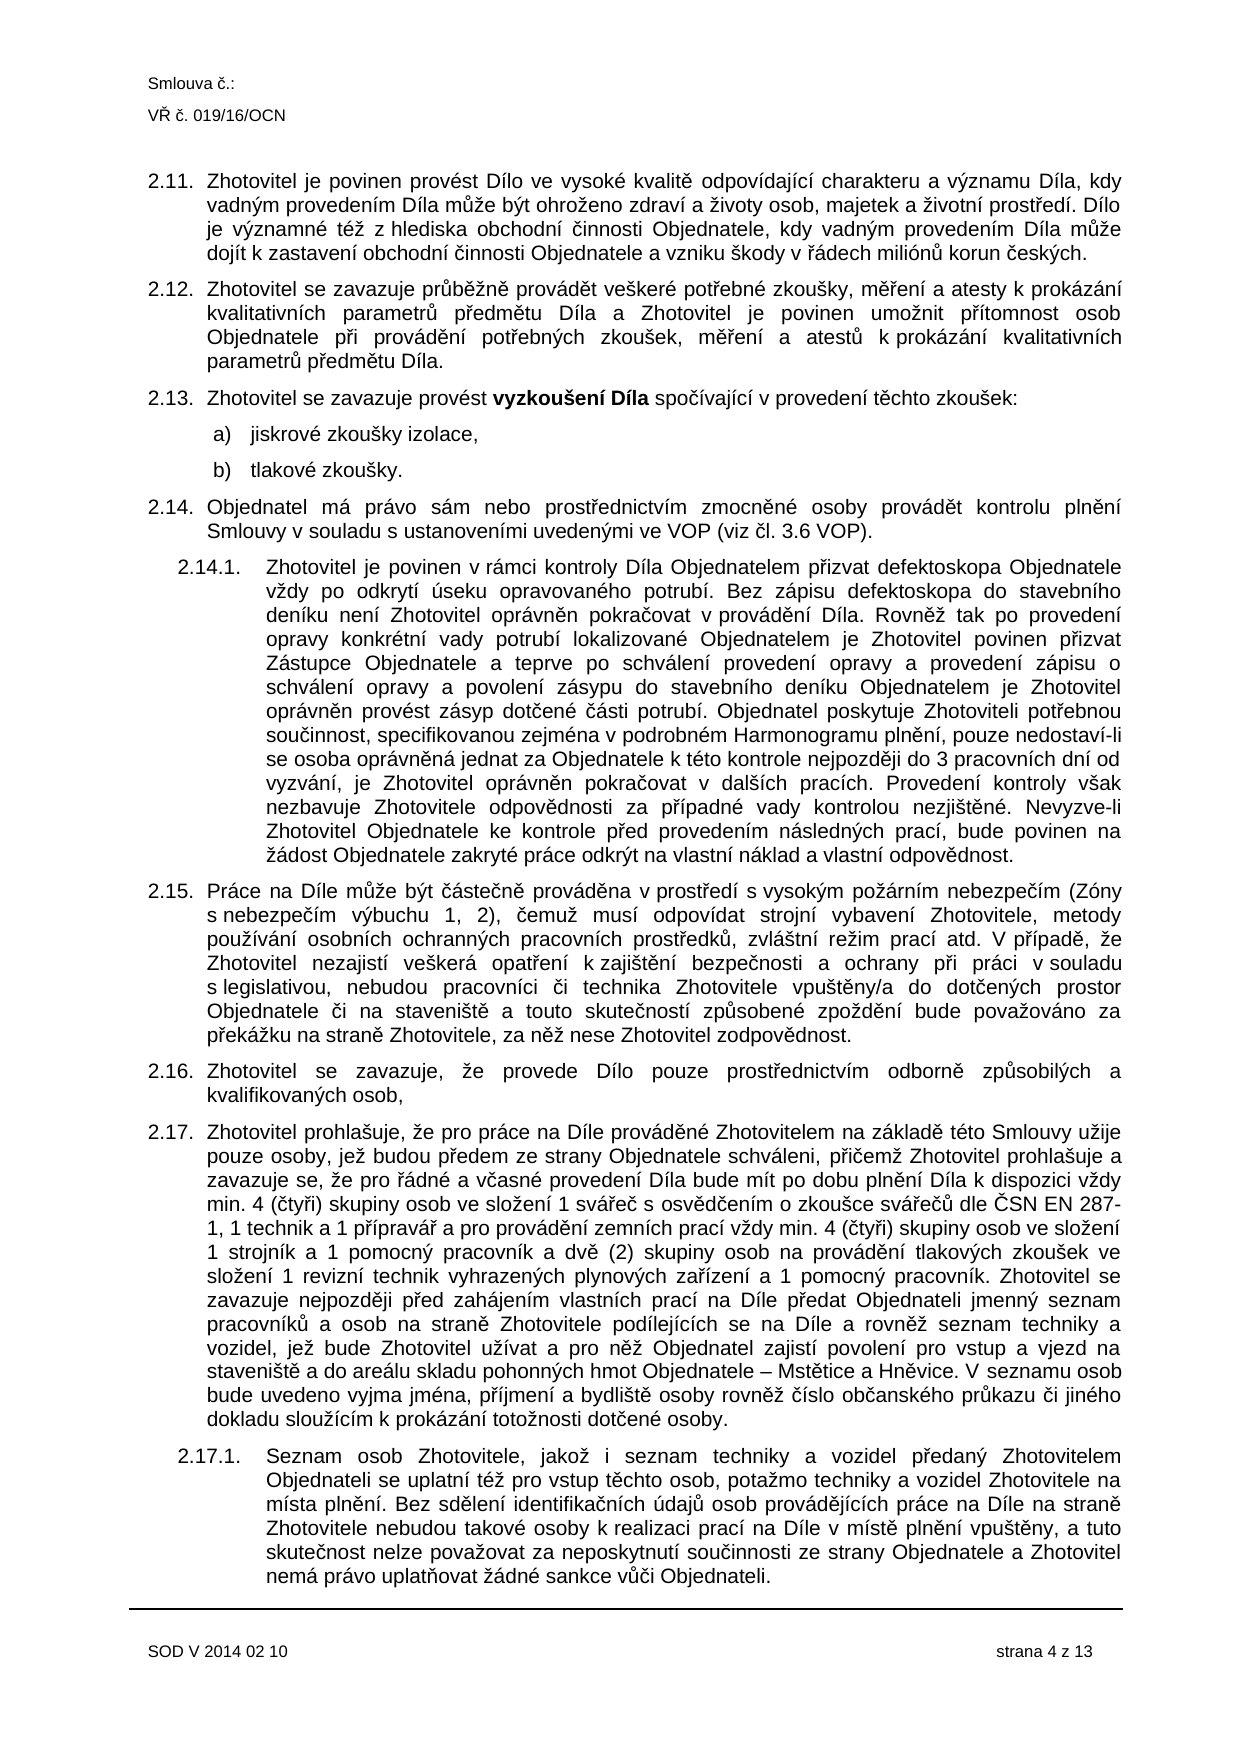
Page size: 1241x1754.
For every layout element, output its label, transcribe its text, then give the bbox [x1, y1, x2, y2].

text Zhotovitel se zavazuje, že provede Dílo pouze prostřednictvím odborně způsobilých a kvalifikovaných osob, [148, 1059, 1122, 1107]
text Objednatel má právo sám nebo prostřednictvím zmocněné osoby provádět kontrolu plnění Smlouvy v souladu s ustanoveními uvedenými ve VOP (viz čl. 3.6 VOP). [148, 495, 1122, 543]
text Zhotovitel se zavazuje průběžně provádět veškeré potřebné zkoušky, měření a atesty k prokázání kvalitativních parametrů předmětu Díla a Zhotovitel je povinen umožnit přítomnost osob Objednatele při provádění potřebných zkoušek, měření a atestů k prokázání kvalitativních parametrů předmětu Díla. [148, 277, 1122, 373]
text Zhotovitel je povinen v rámci kontroly Díla Objednatelem přizvat defektoskopa Objednatele vždy po odkrytí úseku opravovaného potrubí. Bez zápisu defektoskopa do stavebního deníku není Zhotovitel oprávněn pokračovat v provádění Díla. Rovněž tak po provedení opravy konkrétní vady potrubí lokalizované Objednatelem je Zhotovitel povinen přizvat Zástupce Objednatele a teprve po schválení provedení opravy a provedení zápisu o schválení opravy a povolení zásypu do stavebního deníku Objednatelem je Zhotovitel oprávněn provést zásyp dotčené části potrubí. Objednatel poskytuje Zhotoviteli potřebnou součinnost, specifikovanou zejména v podrobném Harmonogramu plnění, pouze nedostaví-li se osoba oprávněná jednat za Objednatele k této kontrole nejpozději do 3 pracovních dní od vyzvání, je Zhotovitel oprávněn pokračovat v dalších pracích. Provedení kontroly však nezbavuje Zhotovitele odpovědnosti za případné vady kontrolou nezjištěné. Nevyzve-li Zhotovitel Objednatele ke kontrole před provedením následných prací, bude povinen na žádost Objednatele zakryté práce odkrýt na vlastní náklad a vlastní odpovědnost. [177, 555, 1122, 867]
list tlakové zkoušky. [213, 458, 1122, 482]
text Zhotovitel prohlašuje, že pro práce na Díle prováděné Zhotovitelem na základě této Smlouvy užije pouze osoby, jež budou předem ze strany Objednatele schváleni, přičemž Zhotovitel prohlašuje a zavazuje se, že pro řádné a včasné provedení Díla bude mít po dobu plnění Díla k dispozici vždy min. 4 (čtyři) skupiny osob ve složení 1 svářeč s osvědčením o zkoušce svářečů dle ČSN EN 287-1, 1 technik a 1 přípravář a pro provádění zemních prací vždy min. 4 (čtyři) skupiny osob ve složení 1 strojník a 1 pomocný pracovník a dvě (2) skupiny osob na provádění tlakových zkoušek ve složení 1 revizní technik vyhrazených plynových zařízení a 1 pomocný pracovník. Zhotovitel se zavazuje nejpozději před zahájením vlastních prací na Díle předat Objednateli jmenný seznam pracovníků a osob na straně Zhotovitele podílejících se na Díle a rovněž seznam techniky a vozidel, jež bude Zhotovitel užívat a pro něž Objednatel zajistí povolení pro vstup a vjezd na staveniště a do areálu skladu pohonných hmot Objednatele – Mstětice a Hněvice. V seznamu osob bude uvedeno vyjma jména, příjmení a bydliště osoby rovněž číslo občanského průkazu či jiného dokladu sloužícím k prokázání totožnosti dotčené osoby. [148, 1120, 1122, 1431]
text Zhotovitel se zavazuje provést vyzkoušení Díla spočívající v provedení těchto zkoušek: [148, 385, 1122, 409]
text Zhotovitel je povinen provést Dílo ve vysoké kvalitě odpovídající charakteru a významu Díla, kdy vadným provedením Díla může být ohroženo zdraví a životy osob, majetek a životní prostředí. Dílo je významné též z hlediska obchodní činnosti Objednatele, kdy vadným provedením Díla může dojít k zastavení obchodní činnosti Objednatele a vzniku škody v řádech miliónů korun českých. [148, 169, 1122, 264]
list jiskrové zkoušky izolace, [213, 422, 1122, 446]
text Práce na Díle může být částečně prováděna v prostředí s vysokým požárním nebezpečím (Zóny s nebezpečím výbuchu 1, 2), čemuž musí odpovídat strojní vybavení Zhotovitele, metody používání osobních ochranných pracovních prostředků, zvláštní režim prací atd. V případě, že Zhotovitel nezajistí veškerá opatření k zajištění bezpečnosti a ochrany při práci v souladu s legislativou, nebudou pracovníci či technika Zhotovitele vpuštěny/a do dotčených prostor Objednatele či na staveniště a touto skutečností způsobené zpoždění bude považováno za překážku na straně Zhotovitele, za něž nese Zhotovitel zodpovědnost. [148, 879, 1122, 1047]
text Seznam osob Zhotovitele, jakož i seznam techniky a vozidel předaný Zhotovitelem Objednateli se uplatní též pro vstup těchto osob, potažmo techniky a vozidel Zhotovitele na místa plnění. Bez sdělení identifikačních údajů osob provádějících práce na Díle na straně Zhotovitele nebudou takové osoby k realizaci prací na Díle v místě plnění vpuštěny, a tuto skutečnost nelze považovat za neposkytnutí součinnosti ze strany Objednatele a Zhotovitel nemá právo uplatňovat žádné sankce vůči Objednateli. [177, 1444, 1122, 1587]
